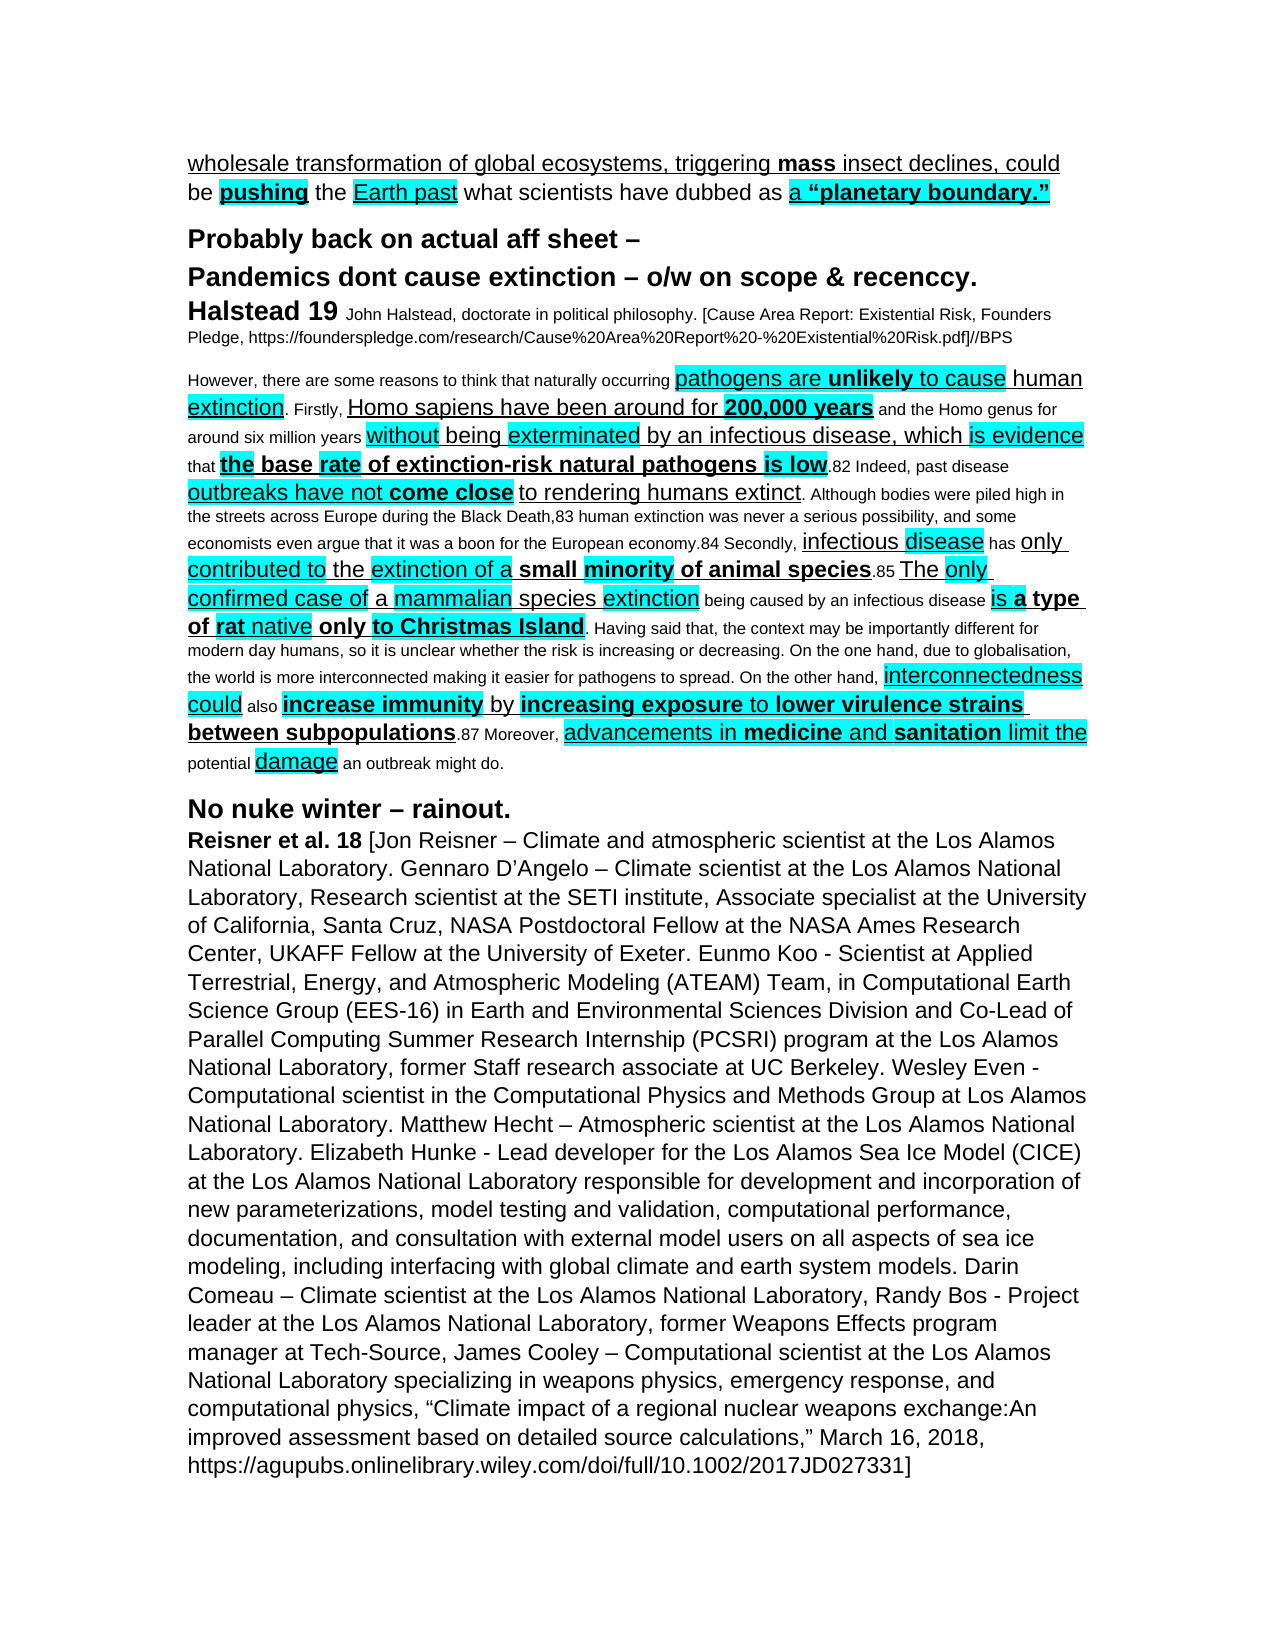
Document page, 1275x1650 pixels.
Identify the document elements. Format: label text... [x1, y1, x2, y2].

text Halstead 19 John Halstead, doctorate in political philosophy. [Cause Area Report: Existential Risk, Founders Pledge, https://founderspledge.com/research/Cause%20Area%20Report%20-%20Existential%20Risk.pdf]//BPS [187, 295, 1087, 347]
subtitle Pandemics dont cause extinction – o/w on scope & recenccy. [187, 261, 1087, 293]
subtitle Probably back on actual aff sheet – [187, 223, 1087, 255]
text Reisner et al. 18 [Jon Reisner – Climate and atmospheric scientist at the Los Alamos National Laboratory. Gennaro D’Angelo – Climate scientist at the Los Alamos National Laboratory, Research scientist at the SETI institute, Associate specialist at the University of California, Santa Cruz, NASA Postdoctoral Fellow at the NASA Ames Research Center, UKAFF Fellow at the University of Exeter. Eunmo Koo - Scientist at Applied Terrestrial, Energy, and Atmospheric Modeling (ATEAM) Team, in Computational Earth Science Group (EES-16) in Earth and Environmental Sciences Division and Co-Lead of Parallel Computing Summer Research Internship (PCSRI) program at the Los Alamos National Laboratory, former Staff research associate at UC Berkeley. Wesley Even - Computational scientist in the Computational Physics and Methods Group at Los Alamos National Laboratory. Matthew Hecht – Atmospheric scientist at the Los Alamos National Laboratory. Elizabeth Hunke - Lead developer for the Los Alamos Sea Ice Model (CICE) at the Los Alamos National Laboratory responsible for development and incorporation of new parameterizations, model testing and validation, computational performance, documentation, and consultation with external model users on all aspects of sea ice modeling, including interfacing with global climate and earth system models. Darin Comeau – Climate scientist at the Los Alamos National Laboratory, Randy Bos - Project leader at the Los Alamos National Laboratory, former Weapons Effects program manager at Tech-Source, James Cooley – Computational scientist at the Los Alamos National Laboratory specializing in weapons physics, emergency response, and computational physics, “Climate impact of a regional nuclear weapons exchange:An improved assessment based on detailed source calculations,” March 16, 2018, https://agupubs.onlinelibrary.wiley.com/doi/full/10.1002/2017JD027331] [187, 827, 1087, 1478]
text However, there are some reasons to think that naturally occurring pathogens are unlikely to cause human extinction. Firstly, Homo sapiens have been around for 200,000 years and the Homo genus for around six million years without being exterminated by an infectious disease, which is evidence that the base rate of extinction-risk natural pathogens is low.82 Indeed, past disease outbreaks have not come close to rendering humans extinct. Although bodies were piled high in the streets across Europe during the Black Death,83 human extinction was never a serious possibility, and some economists even argue that it was a boon for the European economy.84 Secondly, infectious disease has only contributed to the extinction of a small minority of animal species.85 The only confirmed case of a mammalian species extinction being caused by an infectious disease is a type of rat native only to Christmas Island. Having said that, the context may be importantly different for modern day humans, so it is unclear whether the risk is increasing or decreasing. On the one hand, due to globalisation, the world is more interconnected making it easier for pathogens to spread. On the other hand, interconnectedness could also increase immunity by increasing exposure to lower virulence strains between subpopulations.87 Moreover, advancements in medicine and sanitation limit the potential damage an outbreak might do. [187, 365, 1087, 774]
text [187, 150, 1087, 205]
subtitle No nuke winter – rainout. [187, 793, 1087, 824]
